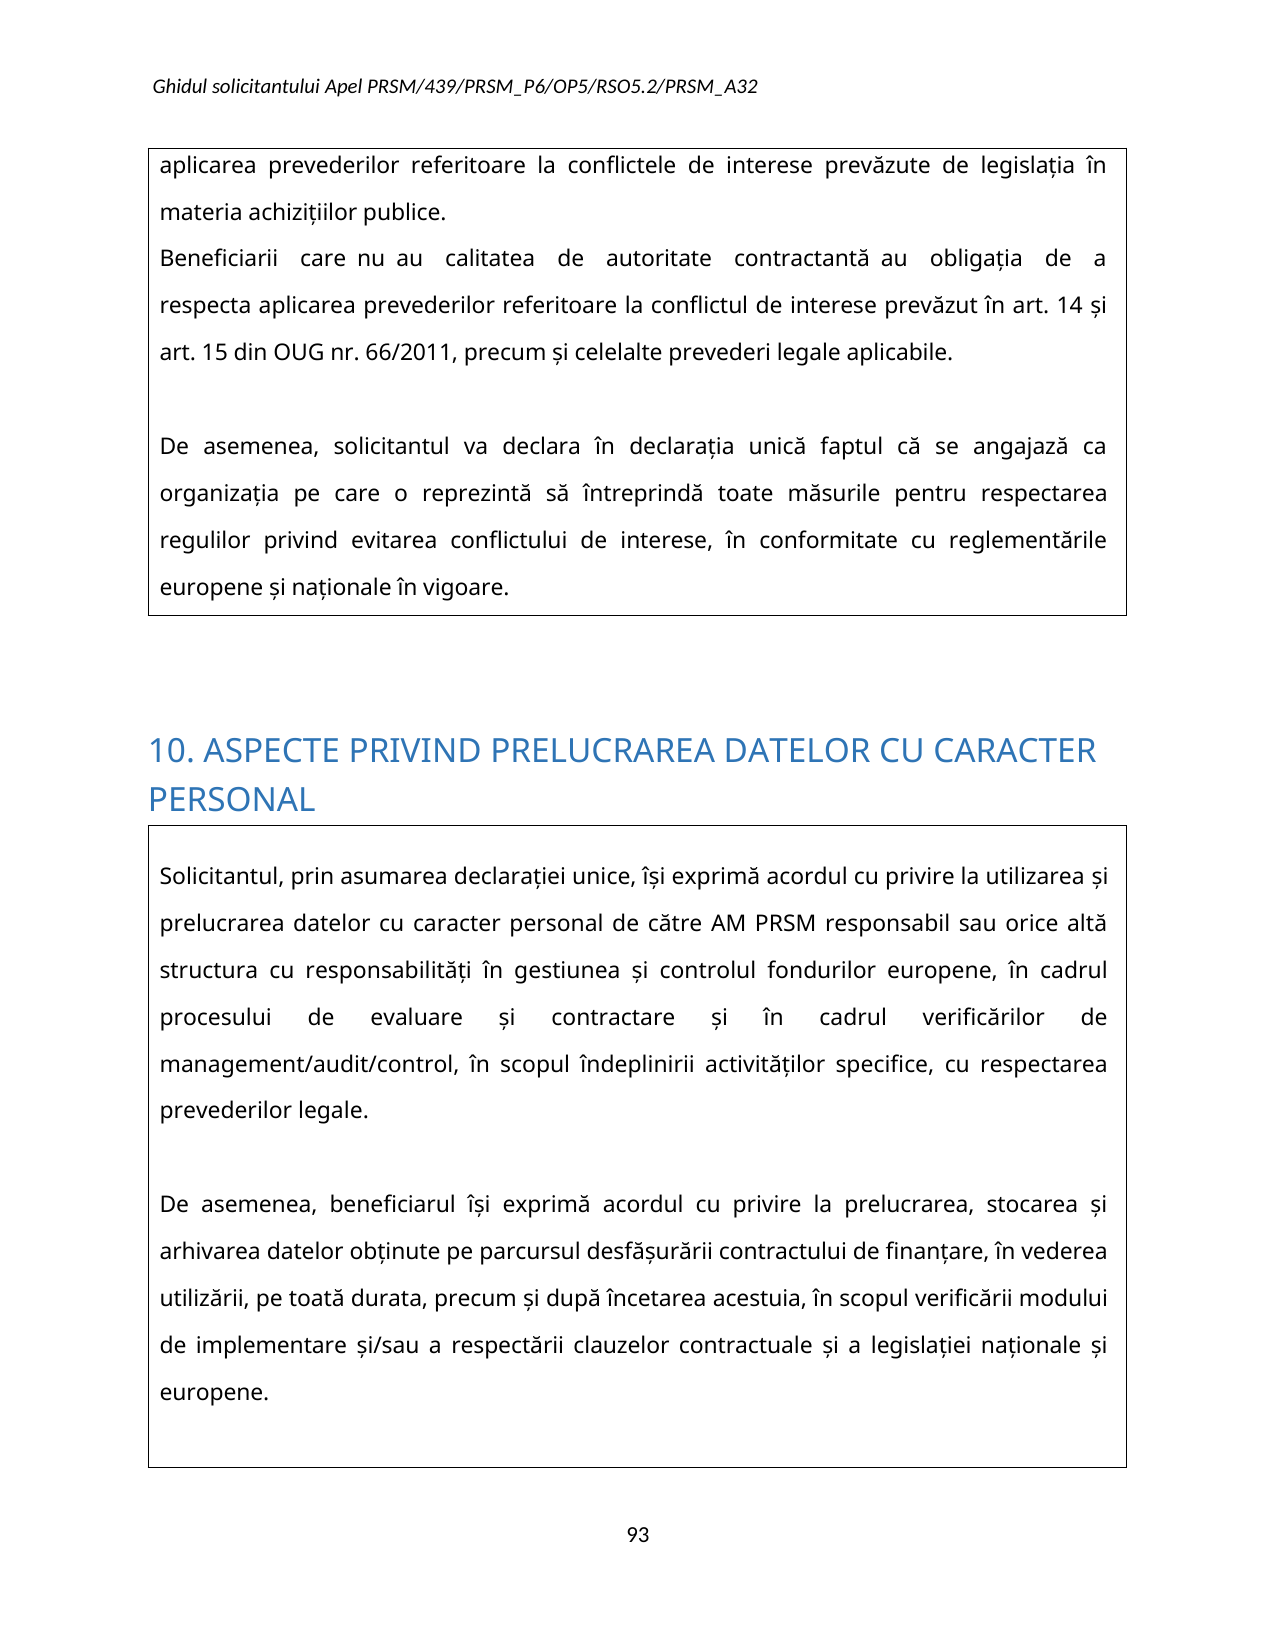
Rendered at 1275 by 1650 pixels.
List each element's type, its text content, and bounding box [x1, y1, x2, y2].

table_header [149, 826, 1126, 1467]
subtitle 10. ASPECTE PRIVIND PRELUCRAREA DATELOR CU CARACTER PERSONAL [148, 727, 1127, 821]
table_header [149, 149, 1126, 615]
